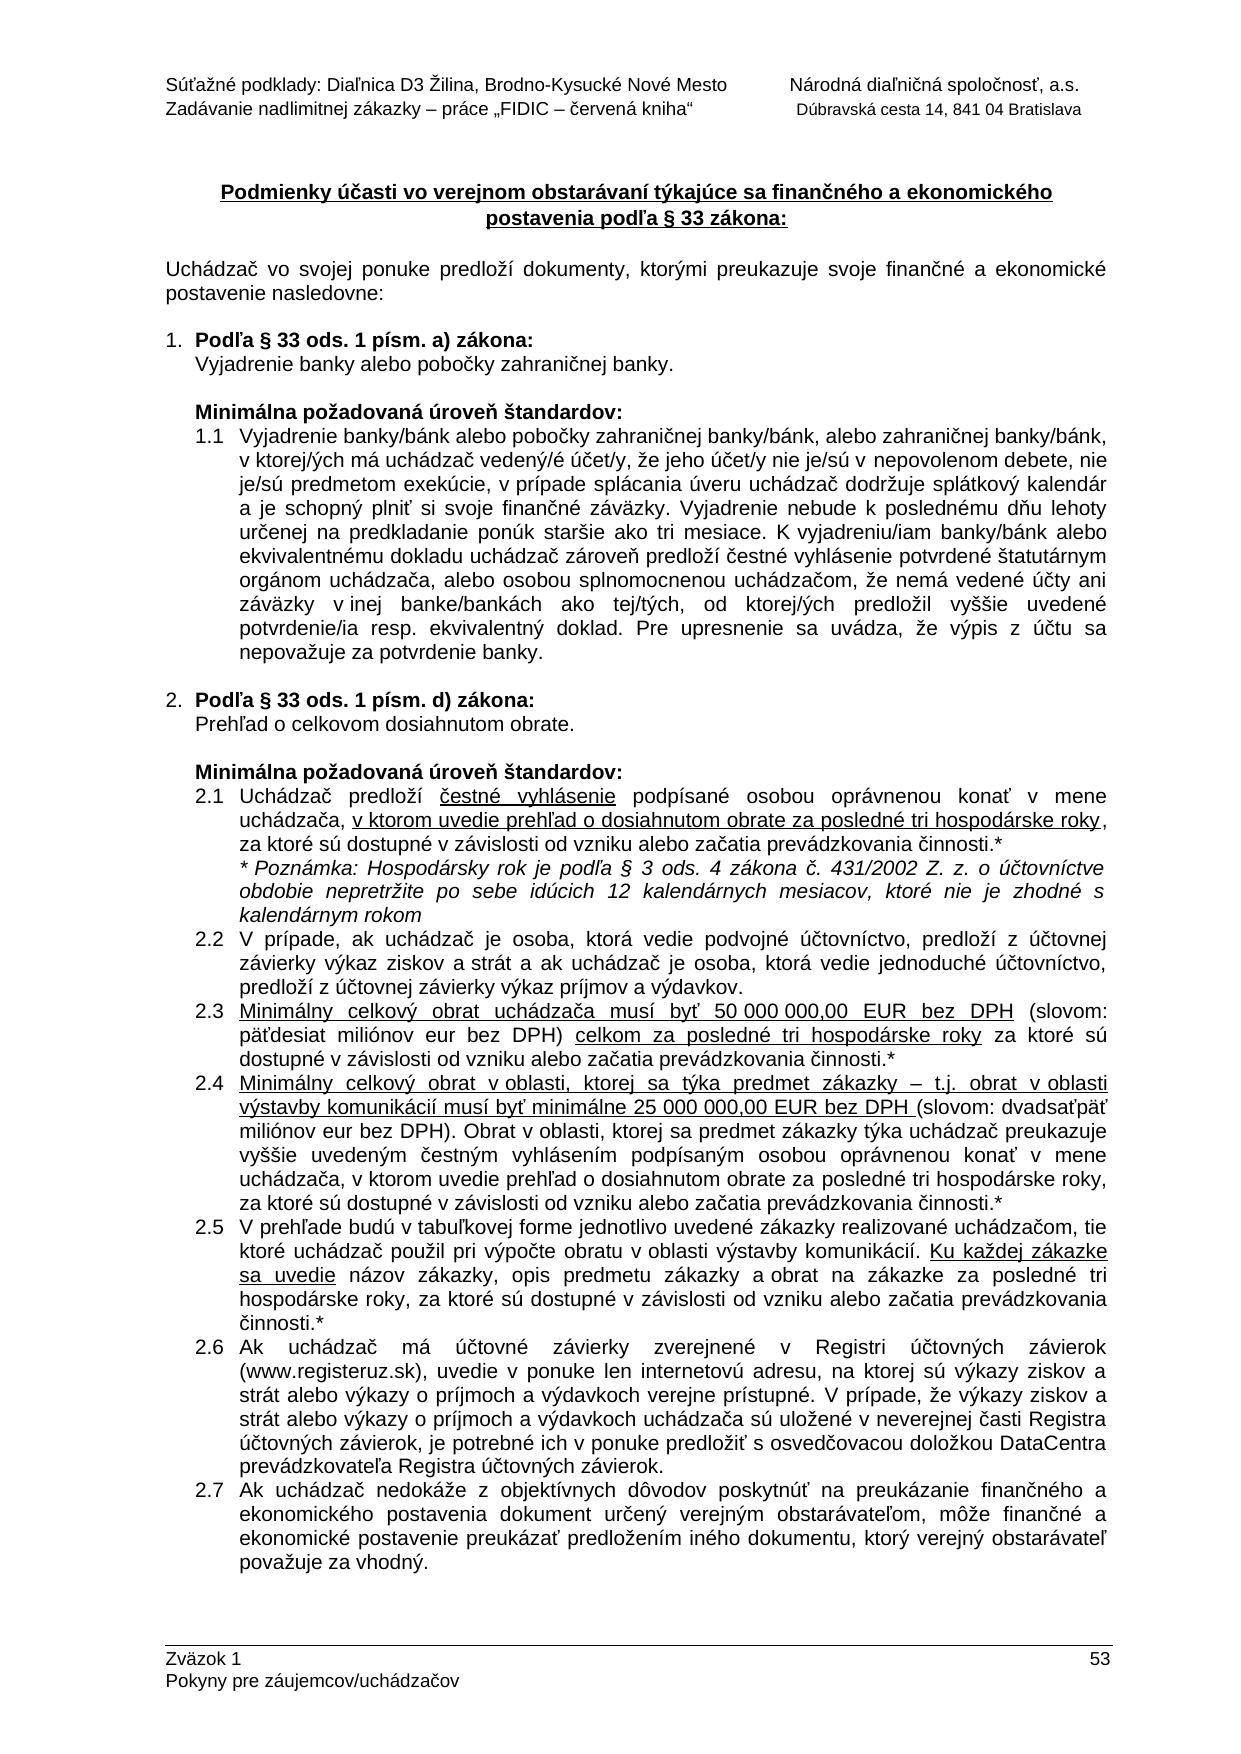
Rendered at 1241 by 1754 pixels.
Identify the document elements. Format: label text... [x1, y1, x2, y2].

list 1.1 Vyjadrenie banky/bánk alebo pobočky zahraničnej banky/bánk, alebo zahraničnej banky/bánk, v ktorej/ých má uchádzač vedený/é účet/y, že jeho účet/y nie je/sú v nepovolenom debete, nie je/sú predmetom exekúcie, v prípade splácania úveru uchádzač dodržuje splátkový kalendár a je schopný plniť si svoje finančné záväzky. Vyjadrenie nebude k poslednému dňu lehoty určenej na predkladanie ponúk staršie ako tri mesiace. K vyjadreniu/iam banky/bánk alebo ekvivalentnému dokladu uchádzač zároveň predloží čestné vyhlásenie potvrdené štatutárnym orgánom uchádzača, alebo osobou splnomocnenou uchádzačom, že nemá vedené účty ani záväzky v inej banke/bankách ako tej/tých, od ktorej/ých predložil vyššie uvedené potvrdenie/ia resp. ekvivalentný doklad. Pre upresnenie sa uvádza, že výpis z účtu sa nepovažuje za potvrdenie banky. [195, 424, 1107, 664]
subtitle Podmienky účasti vo verejnom obstarávaní týkajúce sa finančného a ekonomického postavenia podľa § 33 zákona: [165, 180, 1107, 230]
list Minimálna požadovaná úroveň štandardov: [195, 400, 1107, 424]
text Uchádzač vo svojej ponuke predloží dokumenty, ktorými preukazuje svoje finančné a ekonomické postavenie nasledovne: [165, 256, 1107, 304]
list 2.7 Ak uchádzač nedokáže z objektívnych dôvodov poskytnúť na preukázanie finančného a ekonomického postavenia dokument určený verejným obstarávateľom, môže finančné a ekonomické postavenie preukázať predložením iného dokumentu, ktorý verejný obstarávateľ považuje za vhodný. [195, 1478, 1107, 1574]
text 2.1 Uchádzač predloží čestné vyhlásenie podpísané osobou oprávnenou konať v mene uchádzača, v ktorom uvedie prehľad o dosiahnutom obrate za posledné tri hospodárske roky, za ktoré sú dostupné v závislosti od vzniku alebo začatia prevádzkovania činnosti.* [195, 783, 1107, 855]
text 2.3 Minimálny celkový obrat uchádzača musí byť 50 000 000,00 EUR bez DPH (slovom: päťdesiat miliónov eur bez DPH) celkom za posledné tri hospodárske roky za ktoré sú dostupné v závislosti od vzniku alebo začatia prevádzkovania činnosti.* [195, 999, 1107, 1071]
text 2.6 Ak uchádzač má účtovné závierky zverejnené v Registri účtovných závierok (www.registeruz.sk), uvedie v ponuke len internetovú adresu, na ktorej sú výkazy ziskov a strát alebo výkazy o príjmoch a výdavkoch verejne prístupné. V prípade, že výkazy ziskov a strát alebo výkazy o príjmoch a výdavkoch uchádzača sú uložené v neverejnej časti Registra účtovných závierok, je potrebné ich v ponuke predložiť s osvedčovacou doložkou DataCentra prevádzkovateľa Registra účtovných závierok. [195, 1334, 1107, 1478]
text * Poznámka: Hospodársky rok je podľa § 3 ods. 4 zákona č. 431/2002 Z. z. o účtovníctve obdobie nepretržite po sebe idúcich 12 kalendárnych mesiacov, ktoré nie je zhodné s kalendárnym rokom [239, 855, 1107, 927]
text 2.2 V prípade, ak uchádzač je osoba, ktorá vedie podvojné účtovníctvo, predloží z účtovnej závierky výkaz ziskov a strát a ak uchádzač je osoba, ktorá vedie jednoduché účtovníctvo, predloží z účtovnej závierky výkaz príjmov a výdavkov. [195, 927, 1107, 999]
list Podľa § 33 ods. 1 písm. a) zákona: [165, 328, 1107, 352]
text Prehľad o celkovom dosiahnutom obrate. [165, 712, 1107, 736]
text Minimálna požadovaná úroveň štandardov: [165, 759, 1107, 783]
text 2.5 V prehľade budú v tabuľkovej forme jednotlivo uvedené zákazky realizované uchádzačom, tie ktoré uchádzač použil pri výpočte obratu v oblasti výstavby komunikácií. Ku každej zákazke sa uvedie názov zákazky, opis predmetu zákazky a obrat na zákazke za posledné tri hospodárske roky, za ktoré sú dostupné v závislosti od vzniku alebo začatia prevádzkovania činnosti.* [195, 1215, 1107, 1334]
list Vyjadrenie banky alebo pobočky zahraničnej banky. [195, 352, 1107, 376]
text 2.4 Minimálny celkový obrat v oblasti, ktorej sa týka predmet zákazky – t.j. obrat v oblasti výstavby komunikácií musí byť minimálne 25 000 000,00 EUR bez DPH (slovom: dvadsaťpäť miliónov eur bez DPH). Obrat v oblasti, ktorej sa predmet zákazky týka uchádzač preukazuje vyššie uvedeným čestným vyhlásením podpísaným osobou oprávnenou konať v mene uchádzača, v ktorom uvedie prehľad o dosiahnutom obrate za posledné tri hospodárske roky, za ktoré sú dostupné v závislosti od vzniku alebo začatia prevádzkovania činnosti.* [195, 1071, 1107, 1215]
list Podľa § 33 ods. 1 písm. d) zákona: [165, 688, 1107, 712]
